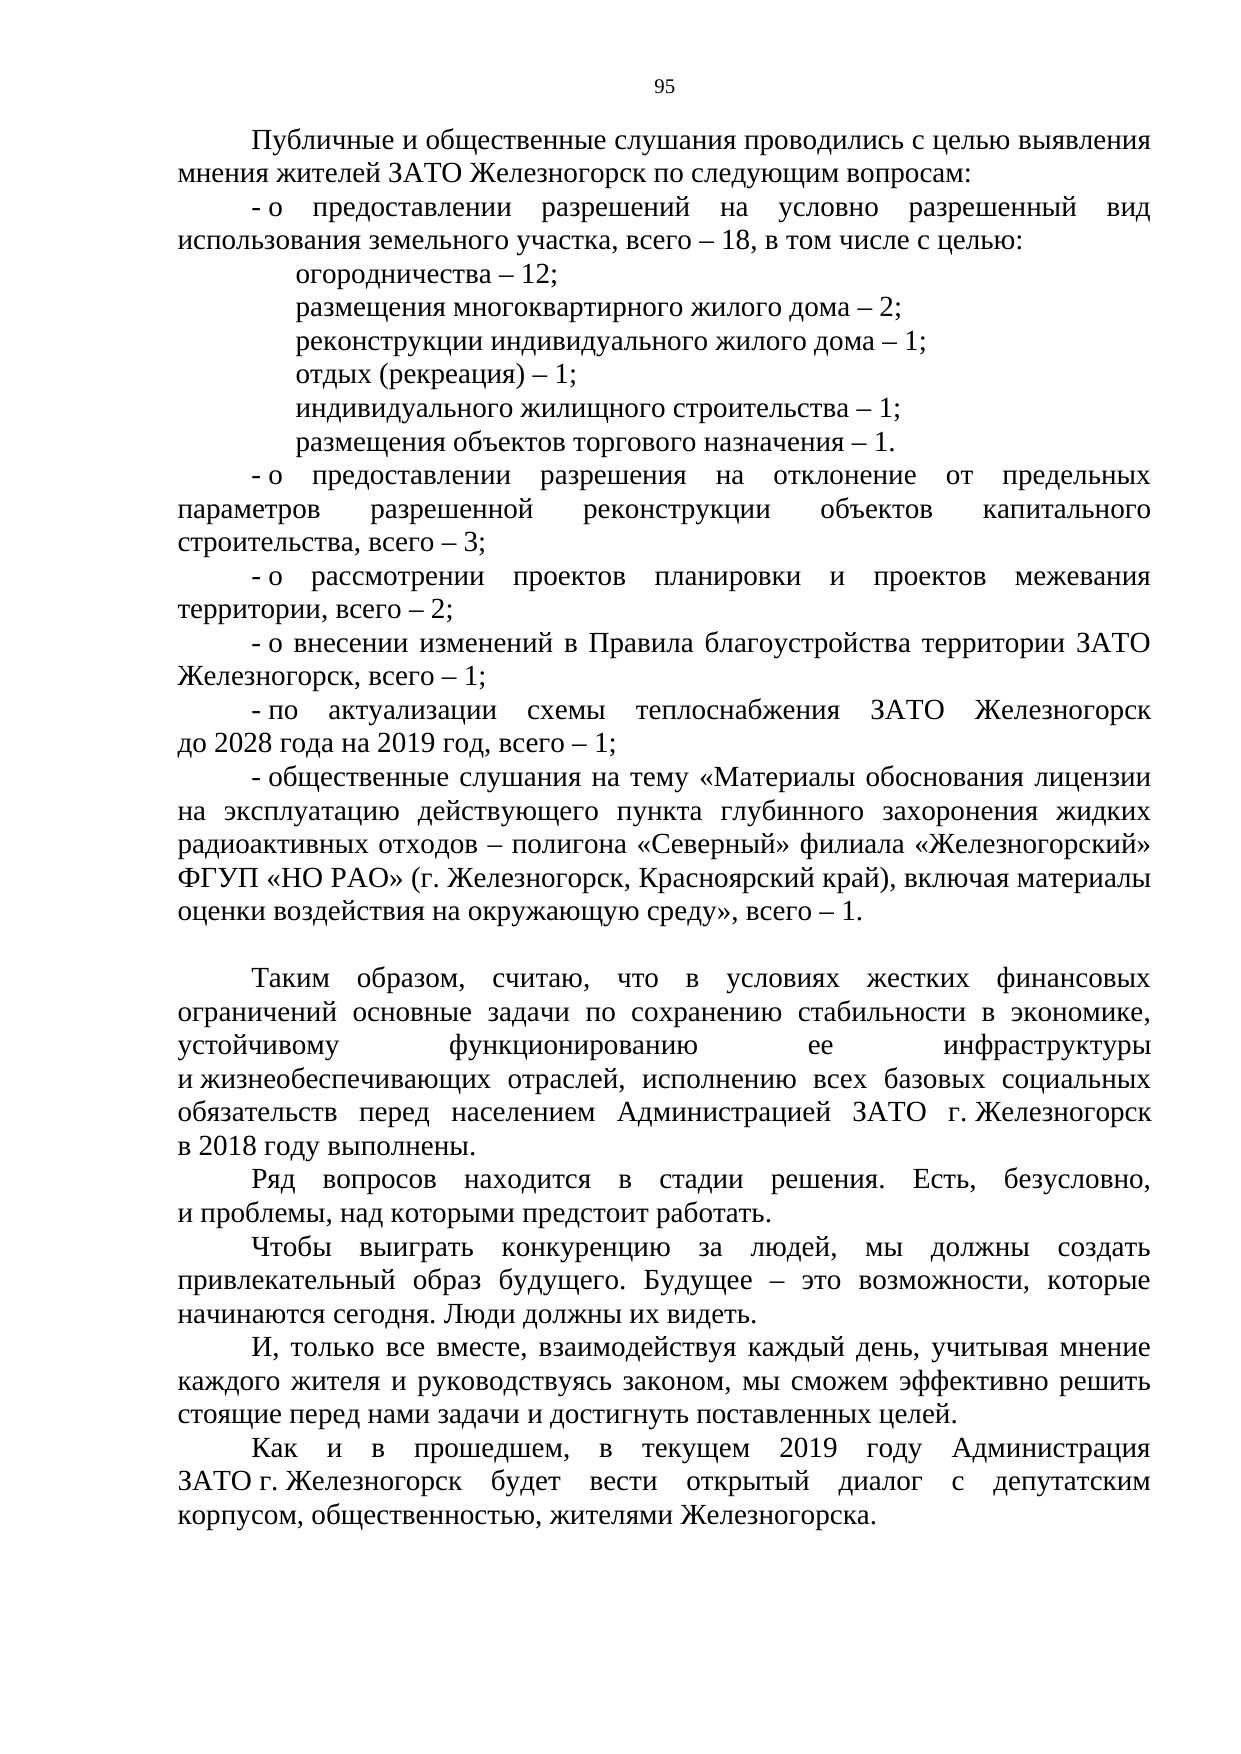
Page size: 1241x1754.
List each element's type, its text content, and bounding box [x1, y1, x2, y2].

text отдых (рекреация) – 1; [177, 357, 1152, 390]
text - по актуализации схемы теплоснабжения ЗАТО Железногорск до 2028 года на 2019 год, всего – 1; [177, 692, 1152, 759]
text - о предоставлении разрешения на отклонение от предельных параметров разрешенной реконструкции объектов капитального строительства, всего – 3; [177, 457, 1152, 558]
text индивидуального жилищного строительства – 1; [177, 390, 1152, 424]
text И, только все вместе, взаимодействуя каждый день, учитывая мнение каждого жителя и руководствуясь законом, мы сможем эффективно решить стоящие перед нами задачи и достигнуть поставленных целей. [177, 1329, 1152, 1430]
text - о рассмотрении проектов планировки и проектов межевания территории, всего – 2; [177, 558, 1152, 625]
text размещения многоквартирного жилого дома – 2; [177, 289, 1152, 323]
text Таким образом, считаю, что в условиях жестких финансовых ограничений основные задачи по сохранению стабильности в экономике, устойчивому функционированию ее инфраструктуры и жизнеобеспечивающих отраслей, исполнению всех базовых социальных обязательств перед населением Администрацией ЗАТО г. Железногорск в 2018 году выполнены. [177, 960, 1152, 1162]
text Публичные и общественные слушания проводились с целью выявления мнения жителей ЗАТО Железногорск по следующим вопросам: [177, 122, 1152, 189]
text Ряд вопросов находится в стадии решения. Есть, безусловно, и проблемы, над которыми предстоит работать. [177, 1162, 1152, 1229]
text Чтобы выиграть конкуренцию за людей, мы должны создать привлекательный образ будущего. Будущее – это возможности, которые начинаются сегодня. Люди должны их видеть. [177, 1229, 1152, 1329]
text - общественные слушания на тему «Материалы обоснования лицензии на эксплуатацию действующего пункта глубинного захоронения жидких радиоактивных отходов – полигона «Северный» филиала «Железногорский» ФГУП «НО РАО» (г. Железногорск, Красноярский край), включая материалы оценки воздействия на окружающую среду», всего – 1. [177, 759, 1152, 927]
text - о предоставлении разрешений на условно разрешенный вид использования земельного участка, всего – 18, в том числе с целью: [177, 189, 1152, 256]
text реконструкции индивидуального жилого дома – 1; [177, 323, 1152, 357]
text огородничества – 12; [177, 256, 1152, 289]
text Как и в прошедшем, в текущем 2019 году Администрация ЗАТО г. Железногорск будет вести открытый диалог с депутатским корпусом, общественностью, жителями Железногорска. [177, 1430, 1152, 1531]
text размещения объектов торгового назначения – 1. [177, 424, 1152, 457]
text - о внесении изменений в Правила благоустройства территории ЗАТО Железногорск, всего – 1; [177, 625, 1152, 692]
